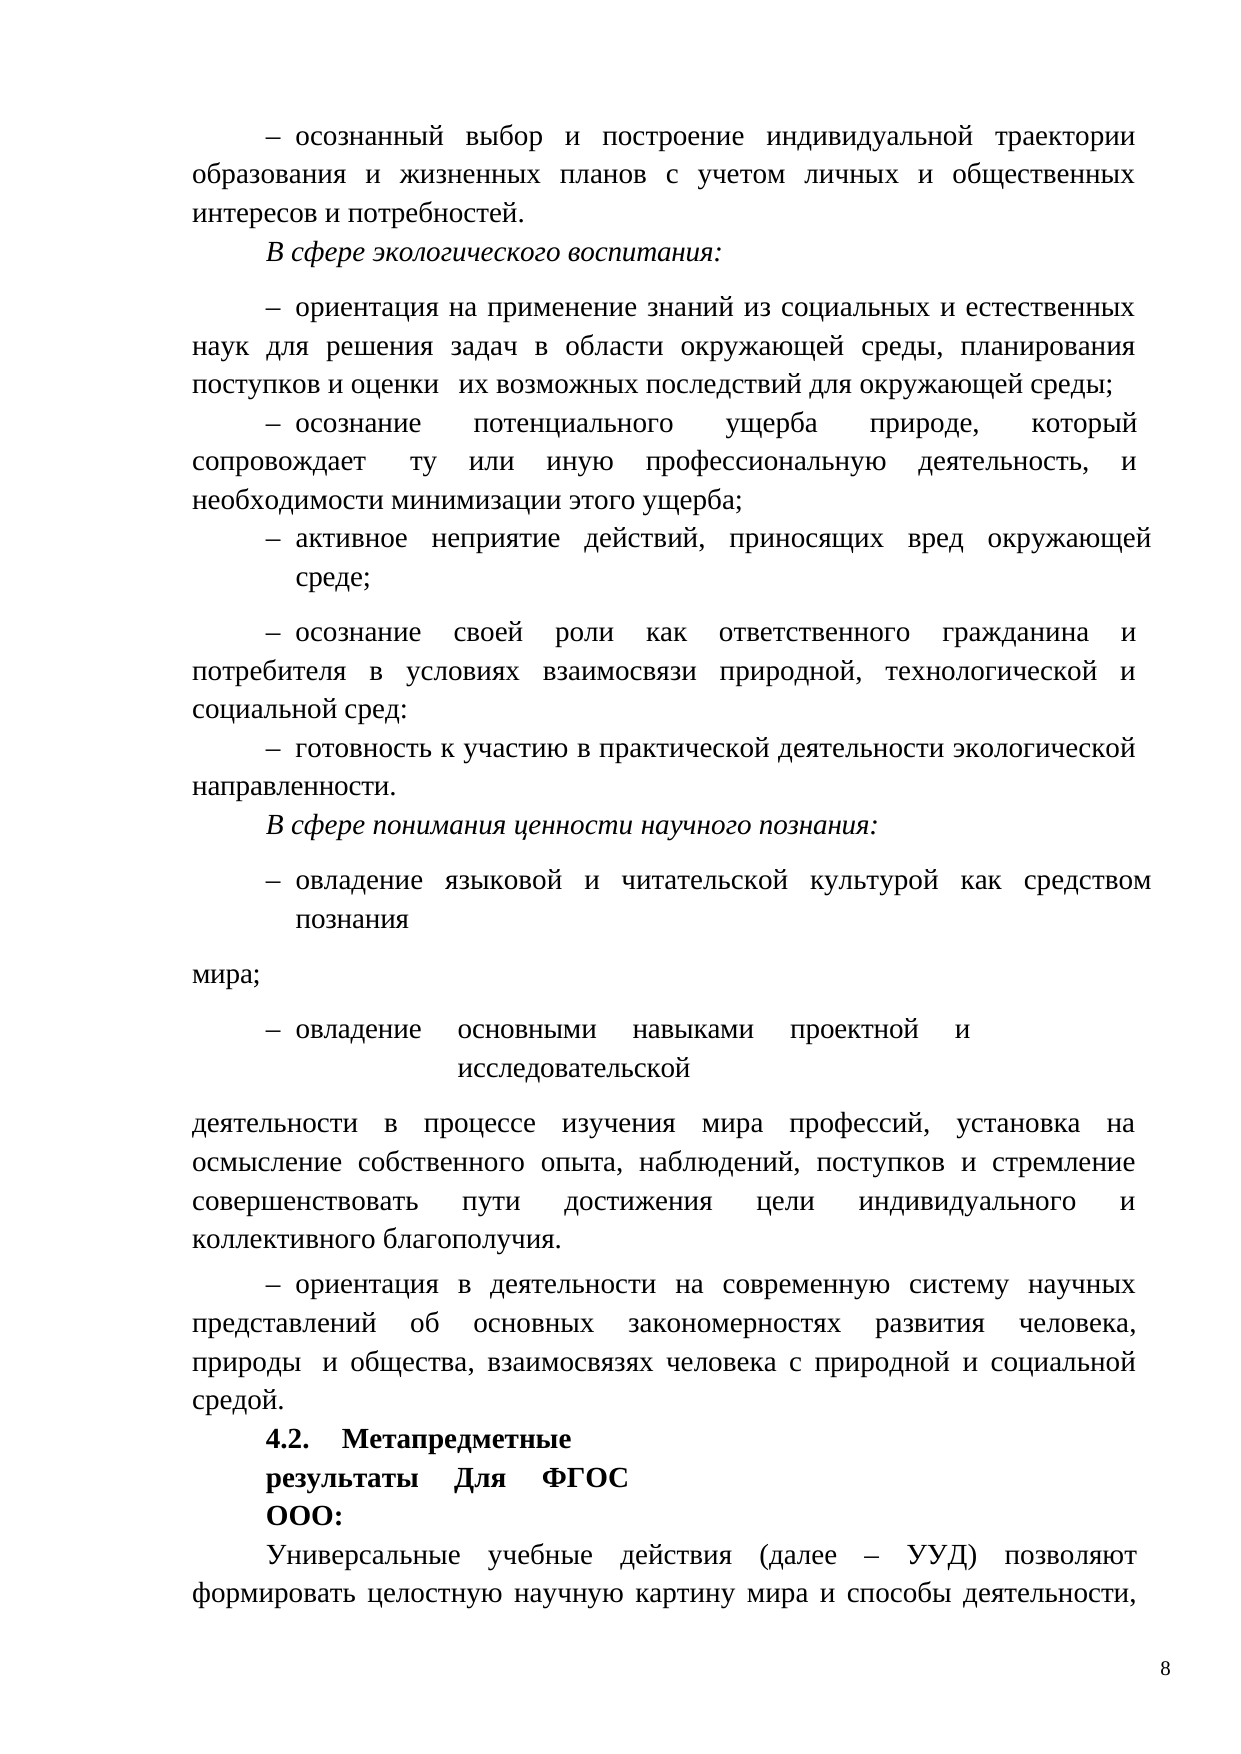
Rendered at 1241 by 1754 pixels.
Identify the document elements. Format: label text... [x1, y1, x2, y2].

list ориентация в деятельности на современную систему научных представлений об основных закономерностях развития человека, природы и общества, взаимосвязях человека с природной и социальной средой. [192, 1267, 1136, 1416]
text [192, 1537, 1137, 1609]
list ориентация на применение знаний из социальных и естественных наук для решения задач в области окружающей среды, планирования поступков и оценки их возможных последствий для окружающей среды; [192, 289, 1136, 400]
list осознание своей роли как ответственного гражданина и потребителя в условиях взаимосвязи природной, технологической и социальной сред: [192, 614, 1136, 725]
list активное неприятие действий, приносящих вред окружающей среде; [266, 520, 1152, 592]
text мира; [192, 956, 1152, 990]
subtitle Метапредметные результаты Для ФГОС ООО: [266, 1421, 629, 1532]
list осознание потенциального ущерба природе, который сопровождает ту или иную профессиональную деятельность, и необходимости минимизации этого ущерба; [192, 405, 1137, 515]
list осознанный выбор и построение индивидуальной траектории образования и жизненных планов с учетом личных и общественных интересов и потребностей. [192, 118, 1136, 229]
list готовность к участию в практической деятельности экологической направленности. [192, 730, 1137, 802]
text В сфере понимания ценности научного познания: [266, 807, 1152, 841]
list овладение языковой и читательской культурой как средством познания [266, 862, 1152, 934]
text деятельности в процессе изучения мира профессий, установка на осмысление собственного опыта, наблюдений, поступков и стремление совершенствовать пути достижения цели индивидуального и коллективного благополучия. [192, 1106, 1136, 1255]
list овладение основными навыками проектной и исследовательской [266, 1011, 1152, 1083]
text В сфере экологического воспитания: [266, 234, 1152, 267]
